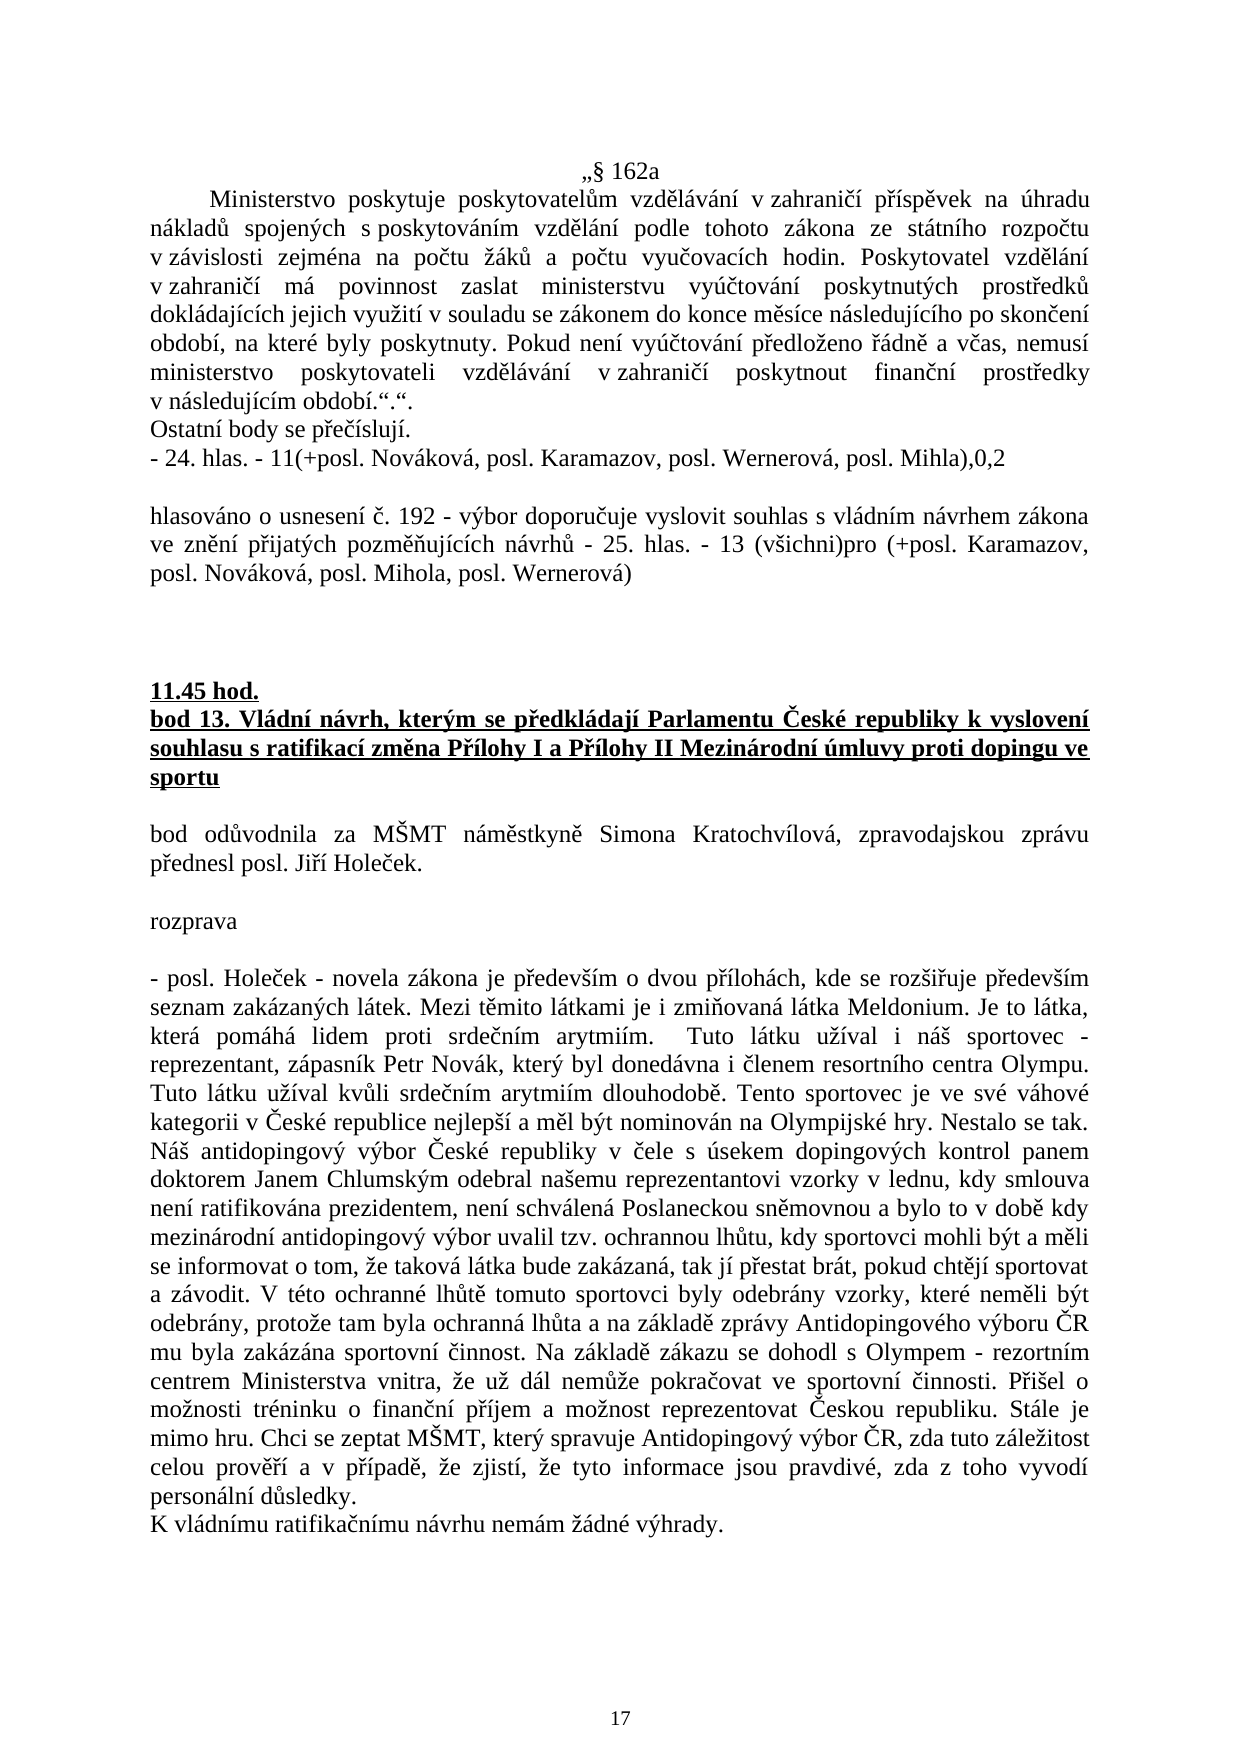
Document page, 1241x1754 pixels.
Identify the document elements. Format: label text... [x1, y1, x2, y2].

text bod odůvodnila za MŠMT náměstkyně Simona Kratochvílová, zpravodajskou zprávu přednesl posl. Jiří Holeček. [150, 819, 1090, 877]
text hlasováno o usnesení č. 192 - výbor doporučuje vyslovit souhlas s vládním návrhem zákona ve znění přijatých pozměňujících návrhů - 25. hlas. - 13 (všichni)pro (+posl. Karamazov, posl. Nováková, posl. Mihola, posl. Wernerová) [150, 501, 1090, 587]
text bod 13. Vládní návrh, kterým se předkládají Parlamentu České republiky k vyslovení souhlasu s ratifikací změna Přílohy I a Přílohy II Mezinárodní úmluvy proti dopingu ve sportu [150, 760, 1090, 791]
text - 24. hlas. - 11(+posl. Nováková, posl. Karamazov, posl. Wernerová, posl. Mihla),0,2 [150, 443, 1090, 472]
text bod 13. Vládní návrh, kterým se předkládají Parlamentu České republiky k vyslovení souhlasu s ratifikací změna Přílohy I a Přílohy II Mezinárodní úmluvy proti dopingu ve sportu [150, 731, 1090, 758]
text 11.45 hod. [150, 676, 1090, 704]
text K vládnímu ratifikačnímu návrhu nemám žádné výhrady. [150, 1509, 1090, 1538]
text - posl. Holeček - novela zákona je především o dvou přílohách, kde se rozšiřuje především seznam zakázaných látek. Mezi těmito látkami je i zmiňovaná látka Meldonium. Je to látka, která pomáhá lidem proti srdečním arytmiím. Tuto látku užíval i náš sportovec - reprezentant, zápasník Petr Novák, který byl donedávna i členem resortního centra Olympu. Tuto látku užíval kvůli srdečním arytmiím dlouhodobě. Tento sportovec je ve své váhové kategorii v České republice nejlepší a měl být nominován na Olympijské hry. Nestalo se tak. Náš antidopingový výbor České republiky v čele s úsekem dopingových kontrol panem doktorem Janem Chlumským odebral našemu reprezentantovi vzorky v lednu, kdy smlouva není ratifikována prezidentem, není schválená Poslaneckou sněmovnou a bylo to v době kdy mezinárodní antidopingový výbor uvalil tzv. ochrannou lhůtu, kdy sportovci mohli být a měli se informovat o tom, že taková látka bude zakázaná, tak jí přestat brát, pokud chtějí sportovat a závodit. V této ochranné lhůtě tomuto sportovci byly odebrány vzorky, které neměli být odebrány, protože tam byla ochranná lhůta a na základě zprávy Antidopingového výboru ČR mu byla zakázána sportovní činnost. Na základě zákazu se dohodl s Olympem - rezortním centrem Ministerstva vnitra, že už dál nemůže pokračovat ve sportovní činnosti. Přišel o možnosti tréninku o finanční příjem a možnost reprezentovat Českou republiku. Stále je mimo hru. Chci se zeptat MŠMT, který spravuje Antidopingový výbor ČR, zda tuto záležitost celou prověří a v případě, že zjistí, že tyto informace jsou pravdivé, zda z toho vyvodí personální důsledky. [150, 963, 1090, 1509]
text Ministerstvo poskytuje poskytovatelům vzdělávání v zahraničí příspěvek na úhradu nákladů spojených s poskytováním vzdělání podle tohoto zákona ze státního rozpočtu v závislosti zejména na počtu žáků a počtu vyučovacích hodin. Poskytovatel vzdělání v zahraničí má povinnost zaslat ministerstvu vyúčtování poskytnutých prostředků dokládajících jejich využití v souladu se zákonem do konce měsíce následujícího po skončení období, na které byly poskytnuty. Pokud není vyúčtování předloženo řádně a včas, nemusí ministerstvo poskytovateli vzdělávání v zahraničí poskytnout finanční prostředky v následujícím období.“.“. [150, 184, 1090, 414]
text bod 13. Vládní návrh, kterým se předkládají Parlamentu České republiky k vyslovení souhlasu s ratifikací změna Přílohy I a Přílohy II Mezinárodní úmluvy proti dopingu ve sportu [150, 704, 1090, 729]
text Ostatní body se přečíslují. [150, 414, 1090, 443]
text rozprava [150, 906, 1090, 934]
text „§ 162a [150, 156, 1090, 184]
